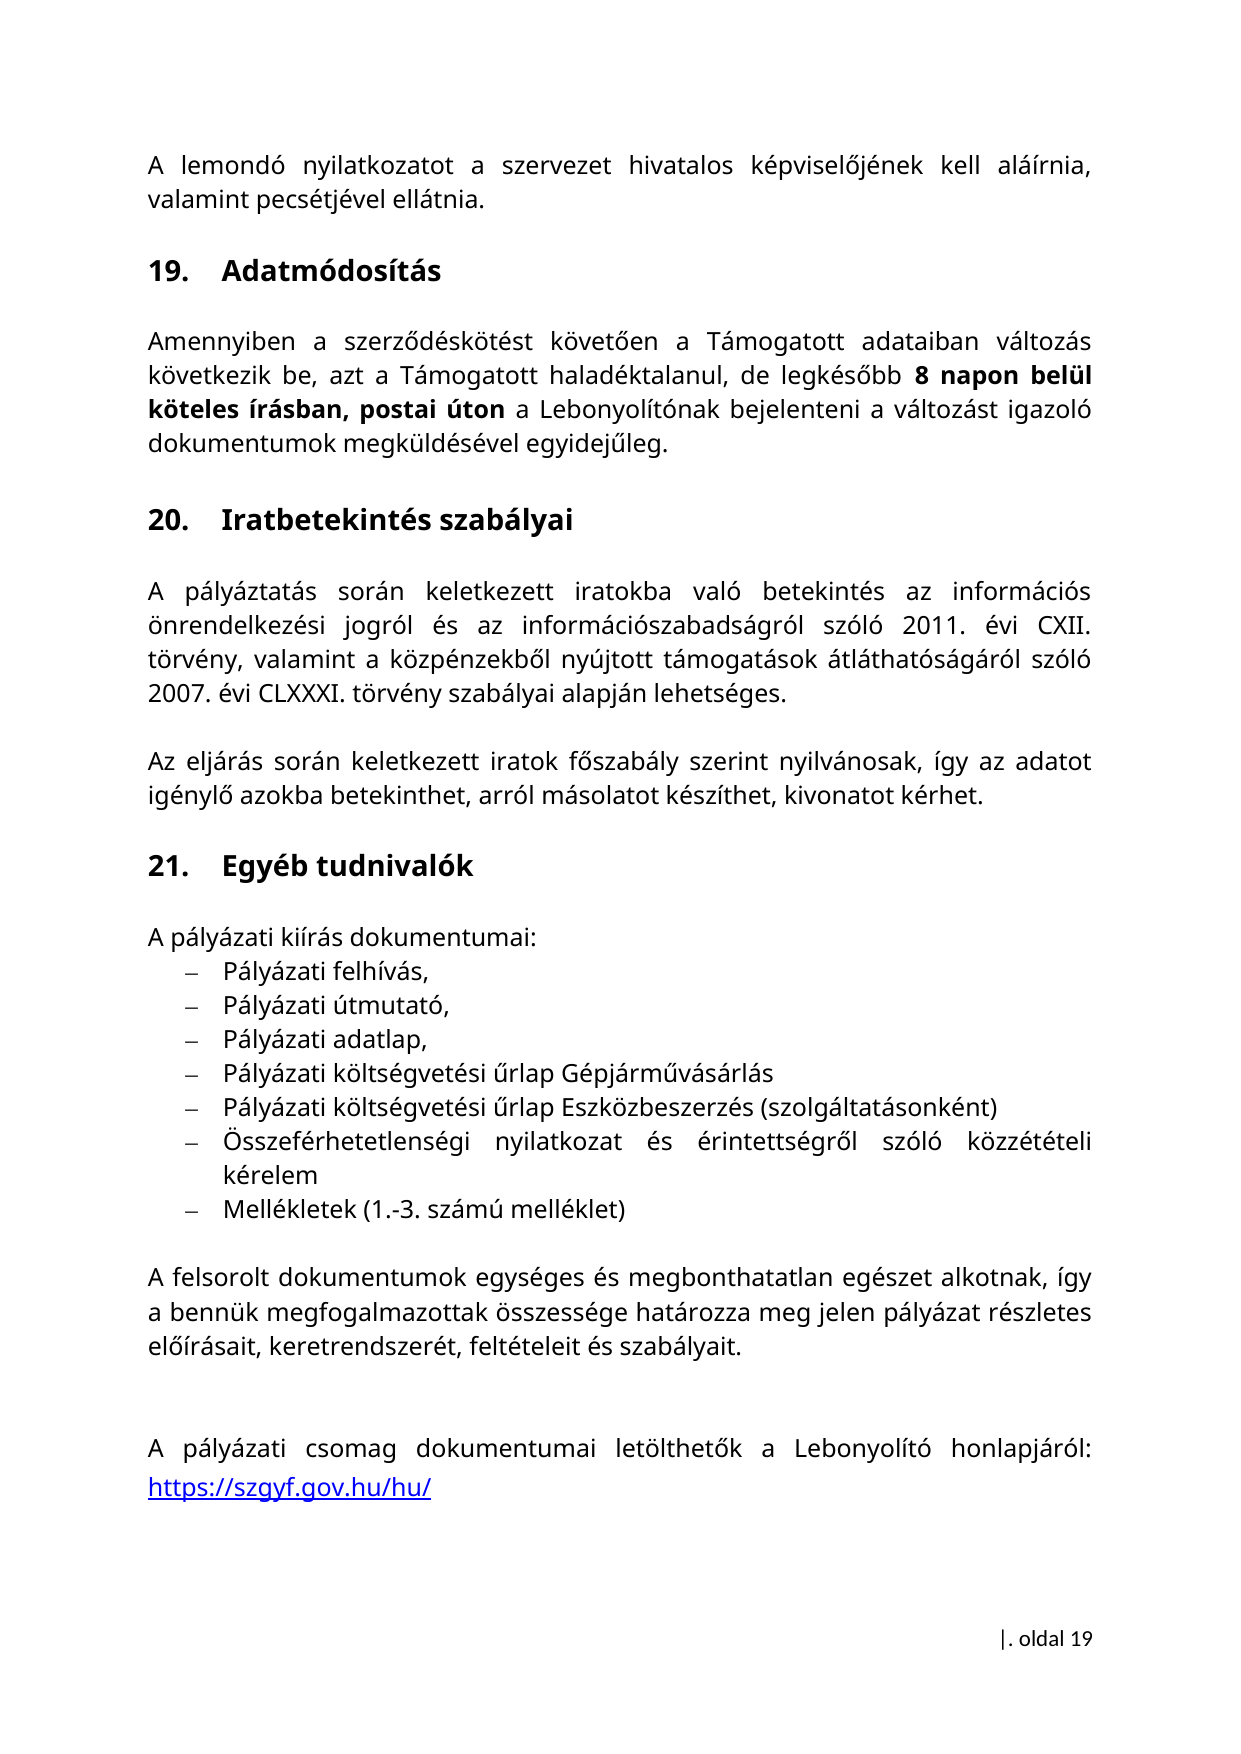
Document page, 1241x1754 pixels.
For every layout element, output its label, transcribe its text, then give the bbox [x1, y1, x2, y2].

list A pályázati csomag dokumentumai letölthetők a Lebonyolító honlapjáról: https://szgyf.gov.hu/hu/ [148, 1430, 1093, 1504]
list Pályázati költségvetési űrlap Gépjárművásárlás [185, 1056, 1093, 1090]
text A felsorolt dokumentumok egységes és megbonthatatlan egészet alkotnak, így a bennük megfogalmazottak összessége határozza meg jelen pályázat részletes előírásait, keretrendszerét, feltételeit és szabályait. [148, 1260, 1093, 1362]
text Az eljárás során keletkezett iratok főszabály szerint nyilvánosak, így az adatot igénylő azokba betekinthet, arról másolatot készíthet, kivonatot kérhet. [148, 743, 1093, 812]
text Amennyiben a szerződéskötést követően a Támogatott adataiban változás következik be, azt a Támogatott haladéktalanul, de legkésőbb 8 napon belül köteles írásban, postai úton a Lebonyolítónak bejelenteni a változást igazoló dokumentumok megküldésével egyidejűleg. [148, 323, 1093, 460]
list Pályázati adatlap, [185, 1022, 1093, 1056]
list Összeférhetetlenségi nyilatkozat és érintettségről szóló közzétételi kérelem [185, 1124, 1093, 1192]
text A pályáztatás során keletkezett iratokba való betekintés az információs önrendelkezési jogról és az információszabadságról szóló 2011. évi CXII. törvény, valamint a közpénzekből nyújtott támogatások átláthatóságáról szóló 2007. évi CLXXXI. törvény szabályai alapján lehetséges. [148, 573, 1093, 709]
list Pályázati költségvetési űrlap Eszközbeszerzés (szolgáltatásonként) [185, 1090, 1093, 1124]
text A pályázati kiírás dokumentumai: [148, 919, 1093, 953]
list Pályázati felhívás, [185, 953, 1093, 988]
list Mellékletek (1.-3. számú melléklet) [185, 1192, 1093, 1226]
list Egyéb tudnivalók [148, 846, 1093, 885]
list Pályázati útmutató, [185, 988, 1093, 1022]
text A lemondó nyilatkozatot a szervezet hivatalos képviselőjének kell aláírnia, valamint pecsétjével ellátnia. [148, 148, 1093, 216]
list Adatmódosítás [148, 250, 1093, 289]
list Iratbetekintés szabályai [148, 499, 1093, 539]
